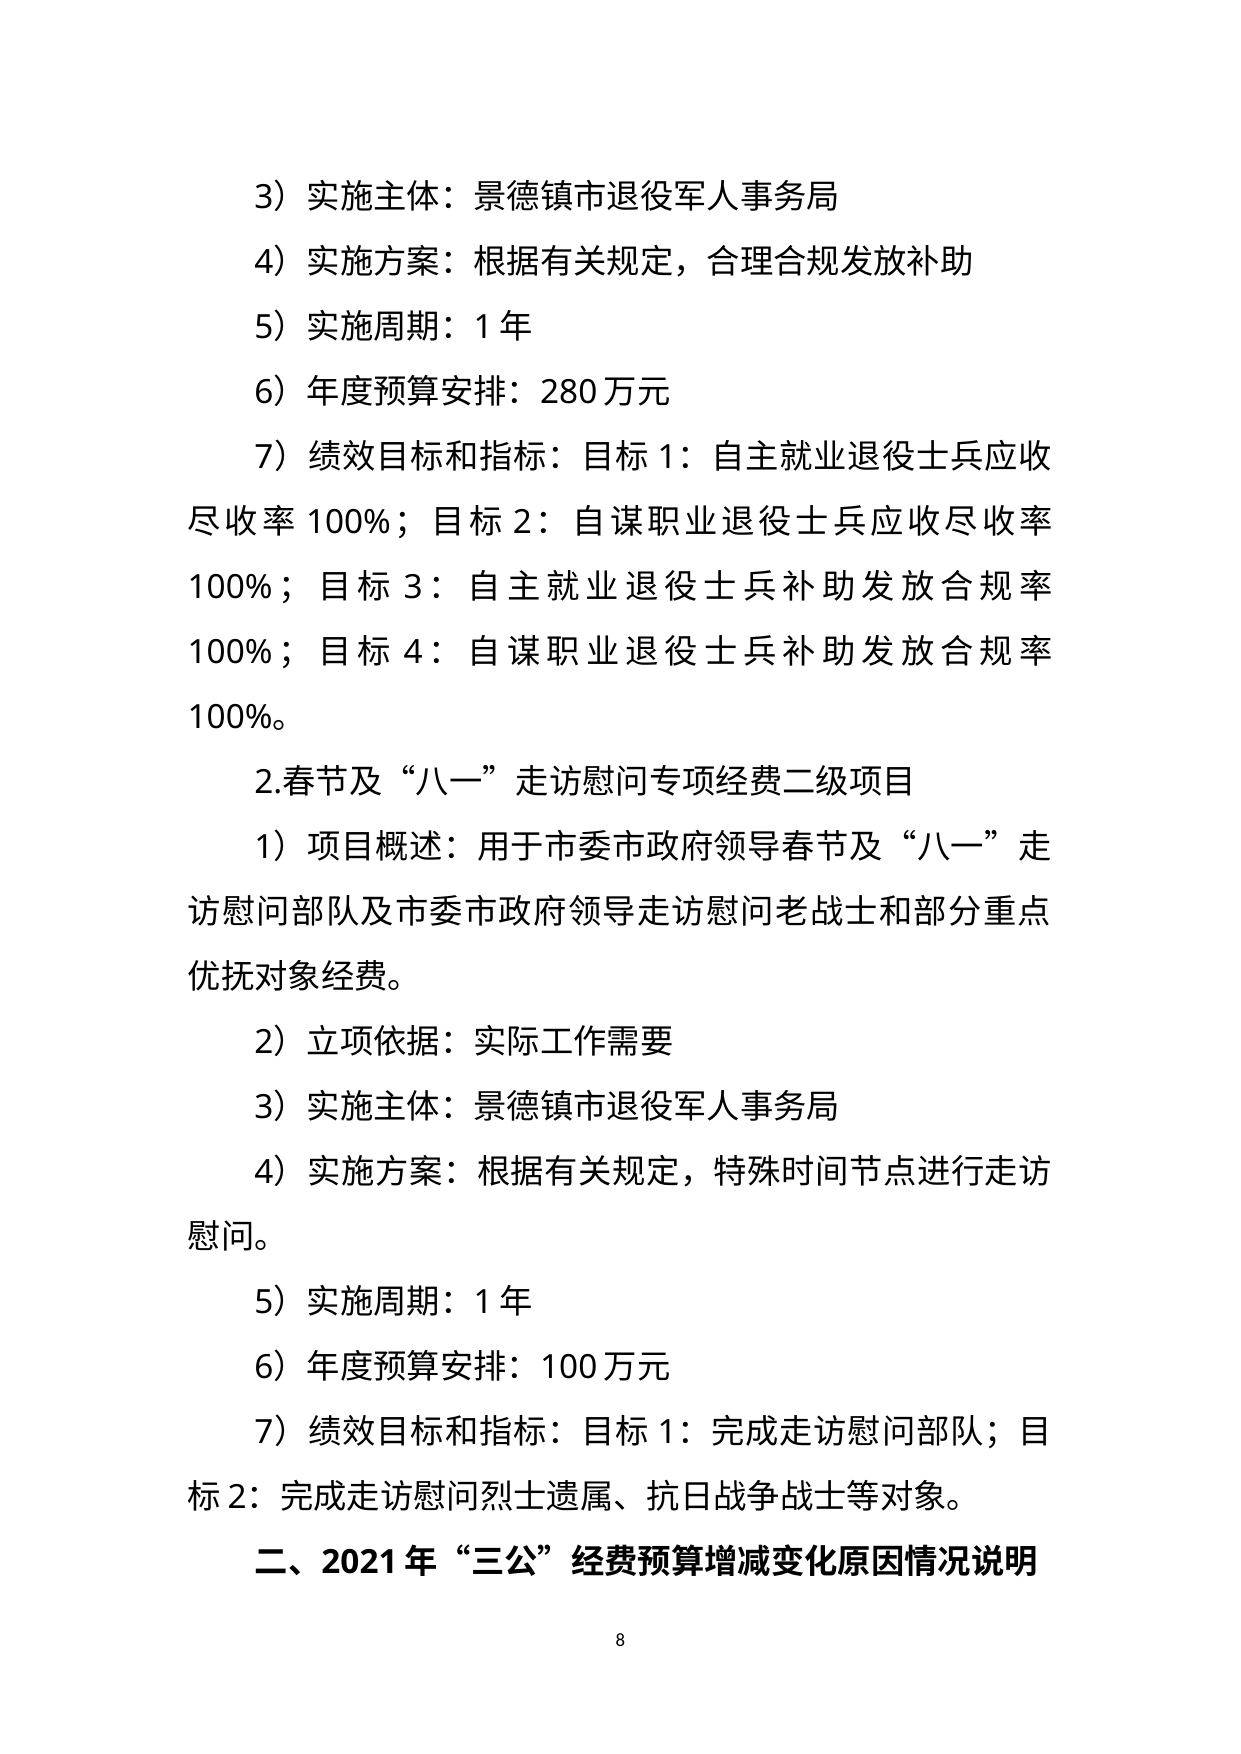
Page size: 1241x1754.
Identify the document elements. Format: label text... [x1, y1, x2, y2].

text 4）实施方案：根据有关规定，合理合规发放补助 [187, 227, 1053, 292]
text 3）实施主体：景德镇市退役军人事务局 [187, 1072, 1053, 1137]
text 7）绩效目标和指标：目标1：自主就业退役士兵应收尽收率100%；目标2：自谋职业退役士兵应收尽收率100%；目标3：自主就业退役士兵补助发放合规率100%；目标4：自谋职业退役士兵补助发放合规率100%。 [187, 422, 1053, 747]
text 2.春节及“八一”走访慰问专项经费二级项目 [187, 747, 1053, 812]
text 二、2021年“三公”经费预算增减变化原因情况说明 [187, 1527, 1053, 1592]
text 7）绩效目标和指标：目标1：完成走访慰问部队；目标2：完成走访慰问烈士遗属、抗日战争战士等对象。 [187, 1397, 1053, 1527]
text 5）实施周期：1年 [187, 1267, 1053, 1332]
text 5）实施周期：1年 [187, 292, 1053, 357]
text 2）立项依据：实际工作需要 [187, 1007, 1053, 1072]
text 1）项目概述：用于市委市政府领导春节及“八一”走访慰问部队及市委市政府领导走访慰问老战士和部分重点优抚对象经费。 [187, 812, 1053, 1007]
text 3）实施主体：景德镇市退役军人事务局 [187, 162, 1053, 227]
text 6）年度预算安排：280万元 [187, 357, 1053, 422]
text 4）实施方案：根据有关规定，特殊时间节点进行走访慰问。 [187, 1137, 1053, 1267]
text 6）年度预算安排：100万元 [187, 1332, 1053, 1397]
